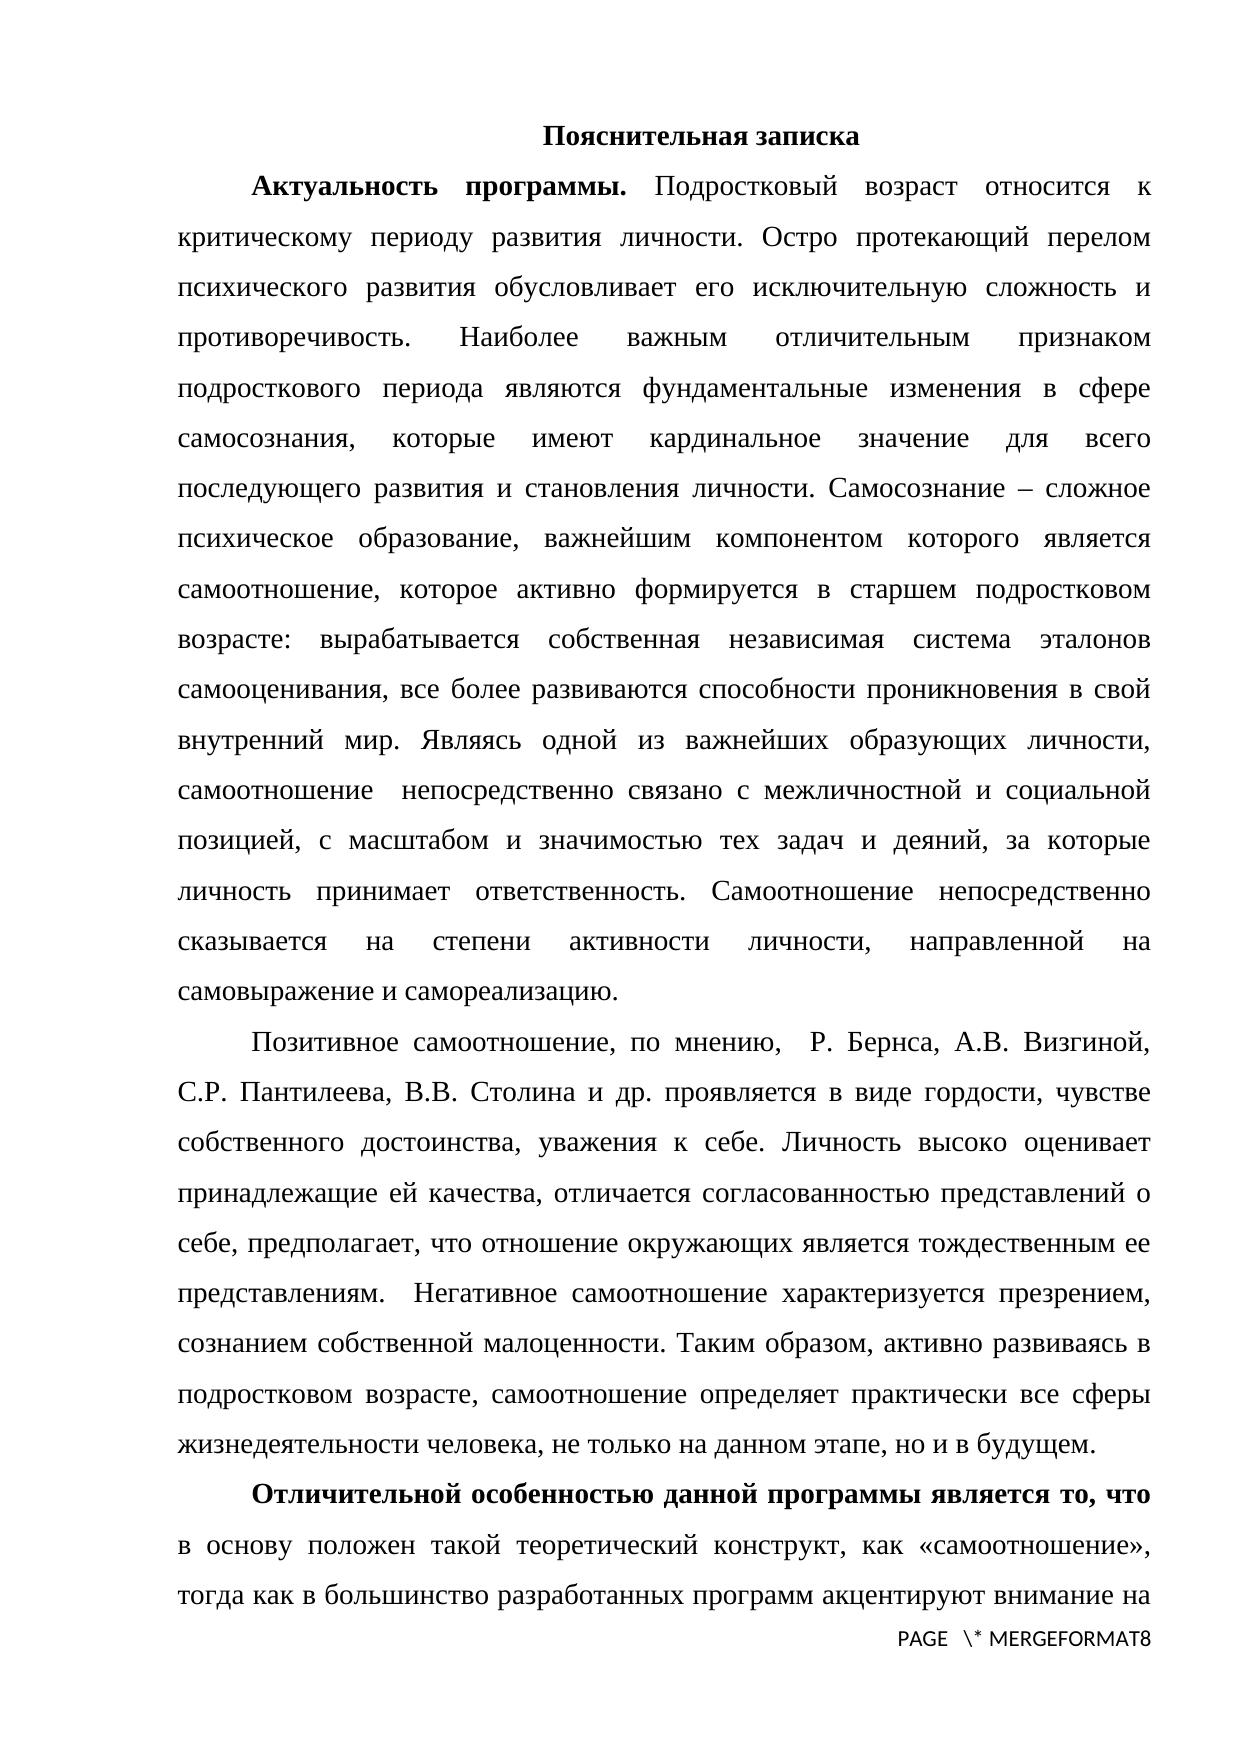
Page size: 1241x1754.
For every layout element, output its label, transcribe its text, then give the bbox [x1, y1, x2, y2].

text Актуальность программы. Подростковый возраст относится к критическому периоду развития личности. Остро протекающий перелом психического развития обусловливает его исключительную сложность и противоречивость. Наиболее важным отличительным признаком подросткового периода являются фундаментальные изменения в сфере самосознания, которые имеют кардинальное значение для всего последующего развития и становления личности. Самосознание – сложное психическое образование, важнейшим компонентом которого является самоотношение, которое активно формируется в старшем подростковом возрасте: вырабатывается собственная независимая система эталонов самооценивания, все более развиваются способности проникновения в свой внутренний мир. Являясь одной из важнейших образующих личности, самоотношение непосредственно связано с межличностной и социальной позицией, с масштабом и значимостью тех задач и деяний, за которые личность принимает ответственность. Самоотношение непосредственно сказывается на степени активности личности, направленной на самовыражение и самореализацию. [177, 168, 1152, 1007]
text Пояснительная записка [177, 118, 1152, 152]
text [177, 1477, 1152, 1611]
text Позитивное самоотношение, по мнению, Р. Бернса, А.В. Визгиной, С.Р. Пантилеева, В.В. Столина и др. проявляется в виде гордости, чувстве собственного достоинства, уважения к себе. Личность высоко оценивает принадлежащие ей качества, отличается согласованностью представлений о себе, предполагает, что отношение окружающих является тождественным ее представлениям. Негативное самоотношение характеризуется презрением, сознанием собственной малоценности. Таким образом, активно развиваясь в подростковом возрасте, самоотношение определяет практически все сферы жизнедеятельности человека, не только на данном этапе, но и в будущем. [177, 1024, 1152, 1460]
